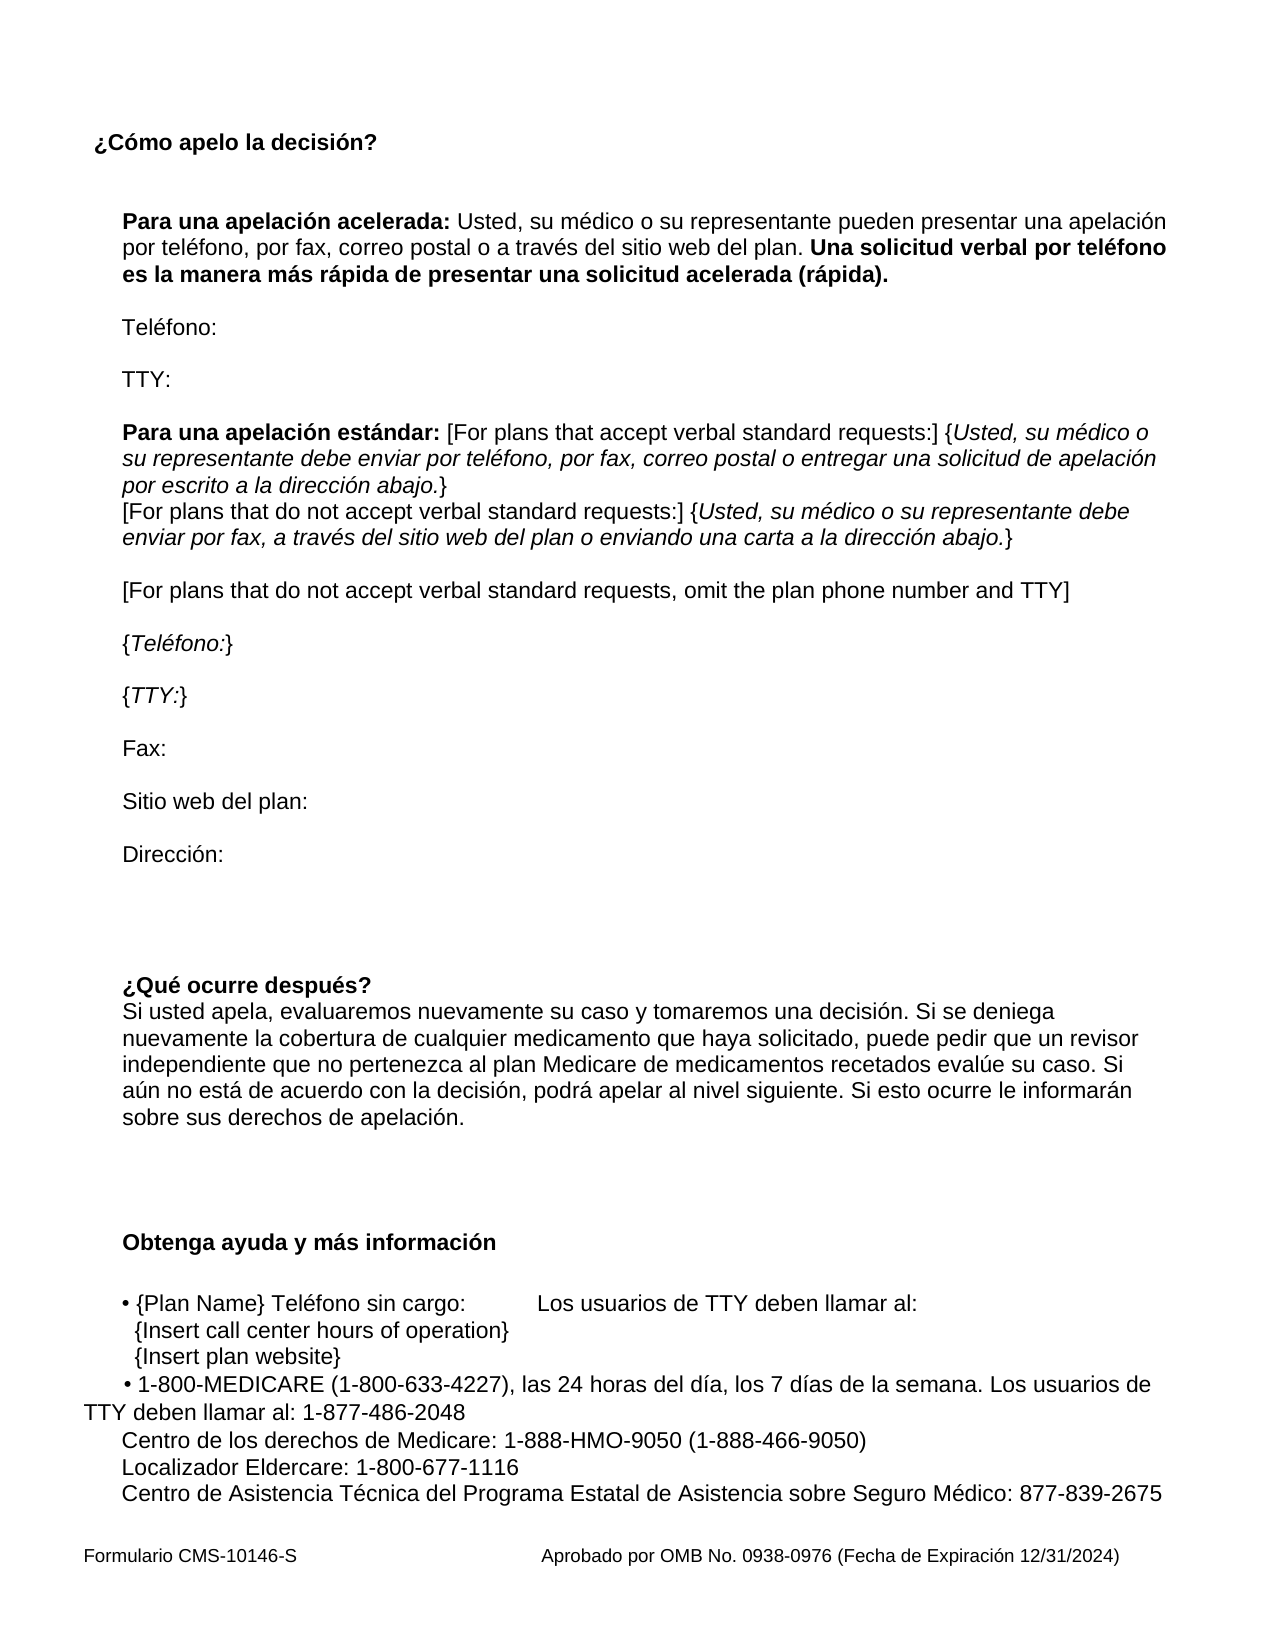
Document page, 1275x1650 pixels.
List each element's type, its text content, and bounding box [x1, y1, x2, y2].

text Fax: [122, 735, 1171, 761]
text 1-800-MEDICARE (1-800-633-4227), las 24 horas del día, los 7 días de la semana. Los usuarios de TTY deben llamar al: 1-877-486-2048 [83, 1370, 1171, 1426]
text {Insert call center hours of operation} [83, 1317, 1171, 1344]
text Dirección: [122, 841, 1171, 867]
subtitle ¿Qué ocurre después? [122, 972, 1171, 998]
text TTY: [83, 366, 1171, 392]
text Para una apelación estándar: [For plans that accept verbal standard requests:] {Usted, su médico o su representante debe enviar por teléfono, por fax, correo postal o entregar una solicitud de apelación por escrito a la dirección abajo.} [122, 419, 1171, 498]
text Localizador Eldercare: 1-800-677-1116 [83, 1454, 1171, 1480]
text Centro de Asistencia Técnica del Programa Estatal de Asistencia sobre Seguro Médico: 877-839-2675 [83, 1480, 1171, 1506]
text [For plans that do not accept verbal standard requests:] {Usted, su médico o su representante debe enviar por fax, a través del sitio web del plan o enviando una carta a la dirección abajo.} [122, 498, 1171, 551]
text [For plans that do not accept verbal standard requests, omit the plan phone number and TTY] [122, 577, 1171, 603]
text {Plan Name} Teléfono sin cargo: Los usuarios de TTY deben llamar al: [83, 1289, 1171, 1317]
text {TTY:} [122, 682, 1171, 709]
text Si usted apela, evaluaremos nuevamente su caso y tomaremos una decisión. Si se deniega nuevamente la cobertura de cualquier medicamento que haya solicitado, puede pedir que un revisor independiente que no pertenezca al plan Medicare de medicamentos recetados evalúe su caso. Si aún no está de acuerdo con la decisión, podrá apelar al nivel siguiente. Si esto ocurre le informarán sobre sus derechos de apelación. [122, 998, 1162, 1130]
text Centro de los derechos de Medicare: 1-888-HMO-9050 (1-888-466-9050) [83, 1426, 1171, 1454]
text {Teléfono:} [122, 630, 1171, 656]
subtitle Obtenga ayuda y más información [122, 1229, 1171, 1256]
text Sitio web del plan: [122, 788, 1171, 814]
subtitle ¿Cómo apelo la decisión? [94, 129, 1171, 155]
text Teléfono: [83, 313, 1171, 340]
text Para una apelación acelerada: Usted, su médico o su representante pueden presentar una apelación por teléfono, por fax, correo postal o a través del sitio web del plan. Una solicitud verbal por teléfono es la manera más rápida de presentar una solicitud acelerada (rápida). [122, 208, 1171, 287]
text {Insert plan website} [83, 1344, 1171, 1370]
